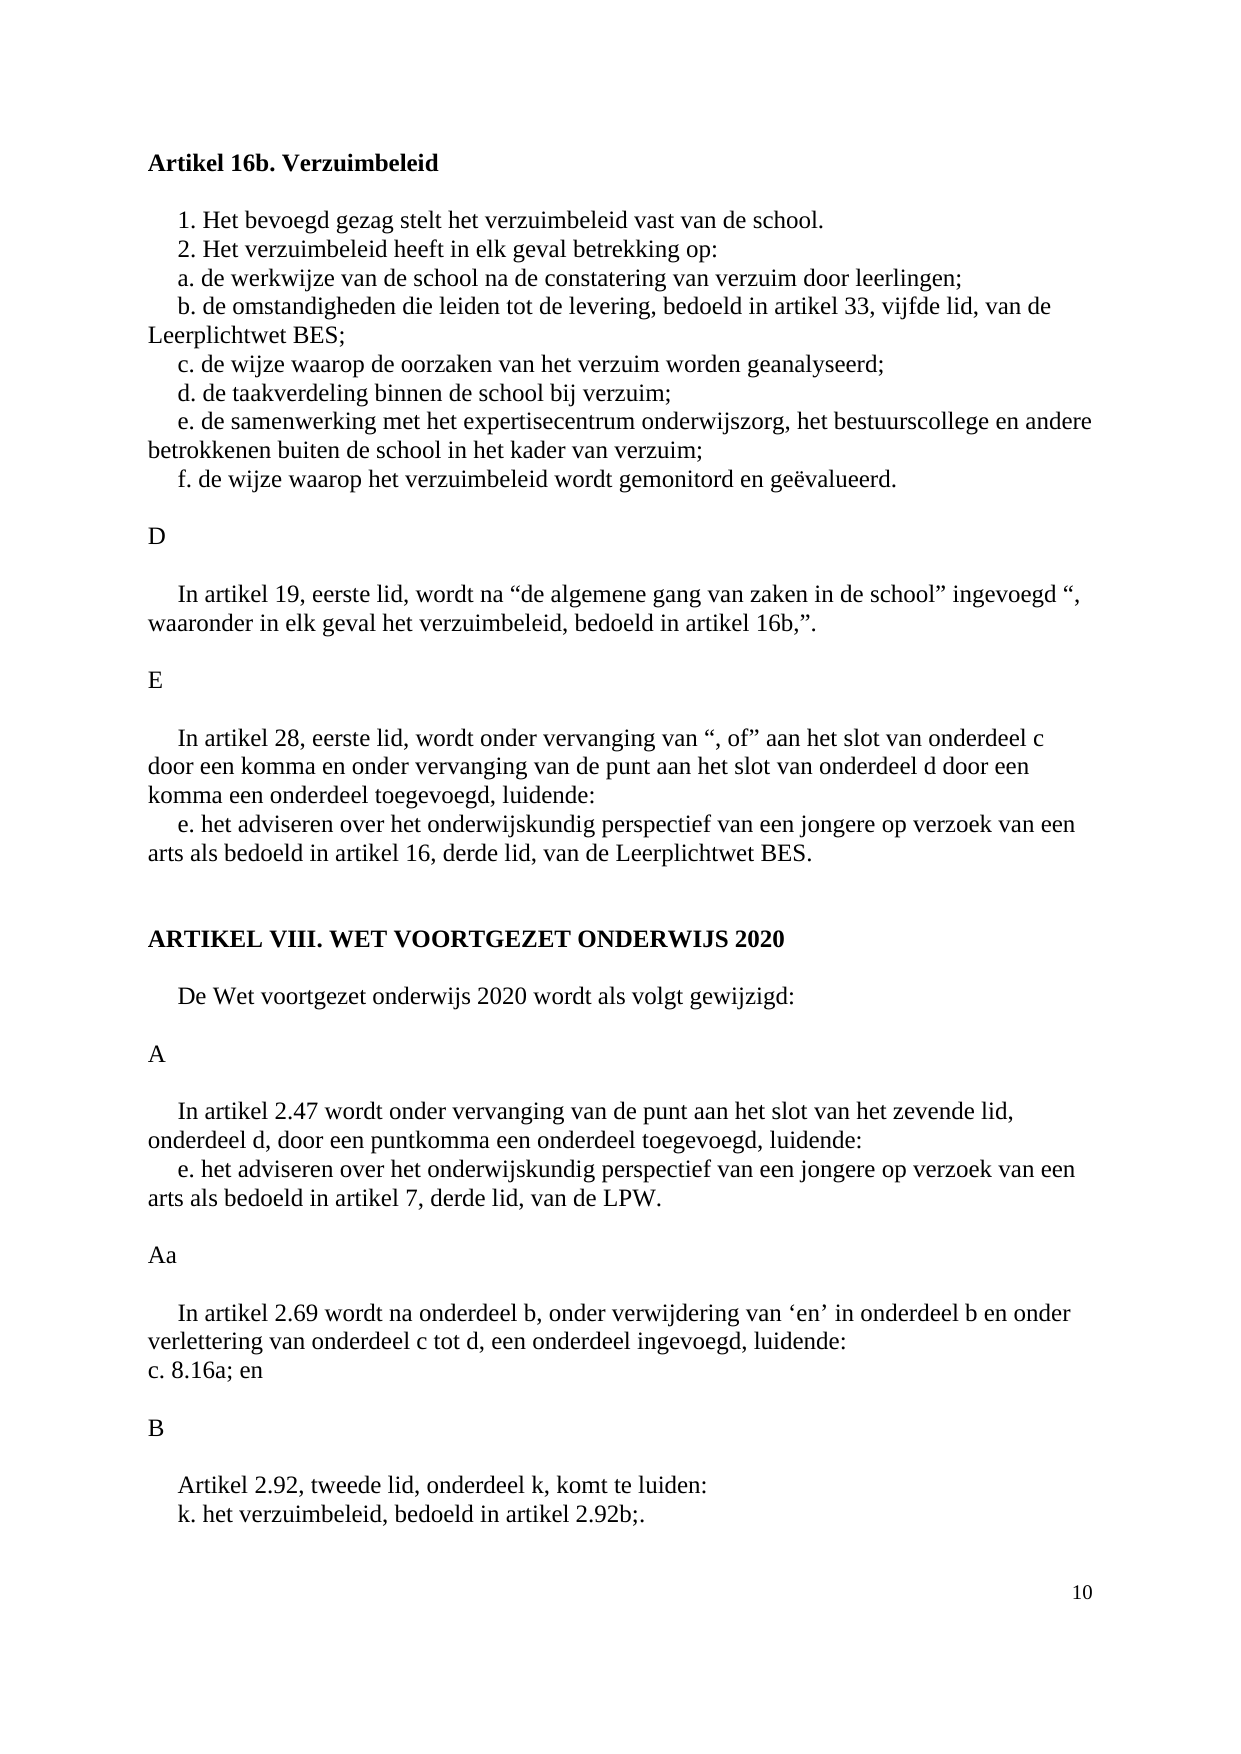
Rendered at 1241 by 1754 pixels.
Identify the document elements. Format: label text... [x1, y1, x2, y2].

text A [148, 1039, 1093, 1068]
text De Wet voortgezet onderwijs 2020 wordt als volgt gewijzigd: [148, 981, 1093, 1010]
text In artikel 2.47 wordt onder vervanging van de punt aan het slot van het zevende lid, onderdeel d, door een puntkomma een onderdeel toegevoegd, luidende: [148, 1096, 1093, 1154]
text D [148, 521, 1093, 550]
text In artikel 2.69 wordt na onderdeel b, onder verwijdering van ‘en’ in onderdeel b en onder verlettering van onderdeel c tot d, een onderdeel ingevoegd, luidende: [148, 1298, 1093, 1355]
text In artikel 19, eerste lid, wordt na “de algemene gang van zaken in de school” ingevoegd “, waaronder in elk geval het verzuimbeleid, bedoeld in artikel 16b,”. [148, 579, 1093, 636]
text f. de wijze waarop het verzuimbeleid wordt gemonitord en geëvalueerd. [148, 464, 1093, 493]
text b. de omstandigheden die leiden tot de levering, bedoeld in artikel 33, vijfde lid, van de Leerplichtwet BES; [148, 291, 1093, 349]
text 1. Het bevoegd gezag stelt het verzuimbeleid vast van de school. [148, 205, 1093, 234]
text B [148, 1413, 1093, 1441]
text a. de werkwijze van de school na de constatering van verzuim door leerlingen; [148, 263, 1093, 291]
text k. het verzuimbeleid, bedoeld in artikel 2.92b;. [148, 1499, 1093, 1528]
text Artikel 16b. Verzuimbeleid [148, 148, 1093, 176]
text In artikel 28, eerste lid, wordt onder vervanging van “, of” aan het slot van onderdeel c door een komma en onder vervanging van de punt aan het slot van onderdeel d door een komma een onderdeel toegevoegd, luidende: [148, 723, 1093, 809]
text e. het adviseren over het onderwijskundig perspectief van een jongere op verzoek van een arts als bedoeld in artikel 16, derde lid, van de Leerplichtwet BES. [148, 809, 1093, 866]
text Aa [148, 1240, 1093, 1269]
text c. de wijze waarop de oorzaken van het verzuim worden geanalyseerd; [148, 349, 1093, 378]
text ARTIKEL VIII. WET VOORTGEZET ONDERWIJS 2020 [148, 924, 1093, 953]
text 2. Het verzuimbeleid heeft in elk geval betrekking op: [148, 234, 1093, 263]
text e. het adviseren over het onderwijskundig perspectief van een jongere op verzoek van een arts als bedoeld in artikel 7, derde lid, van de LPW. [148, 1154, 1093, 1211]
text E [148, 665, 1093, 694]
text Artikel 2.92, tweede lid, onderdeel k, komt te luiden: [148, 1470, 1093, 1499]
text d. de taakverdeling binnen de school bij verzuim; [148, 378, 1093, 406]
text e. de samenwerking met het expertisecentrum onderwijszorg, het bestuurscollege en andere betrokkenen buiten de school in het kader van verzuim; [148, 406, 1093, 464]
text c. 8.16a; en [148, 1355, 1093, 1384]
